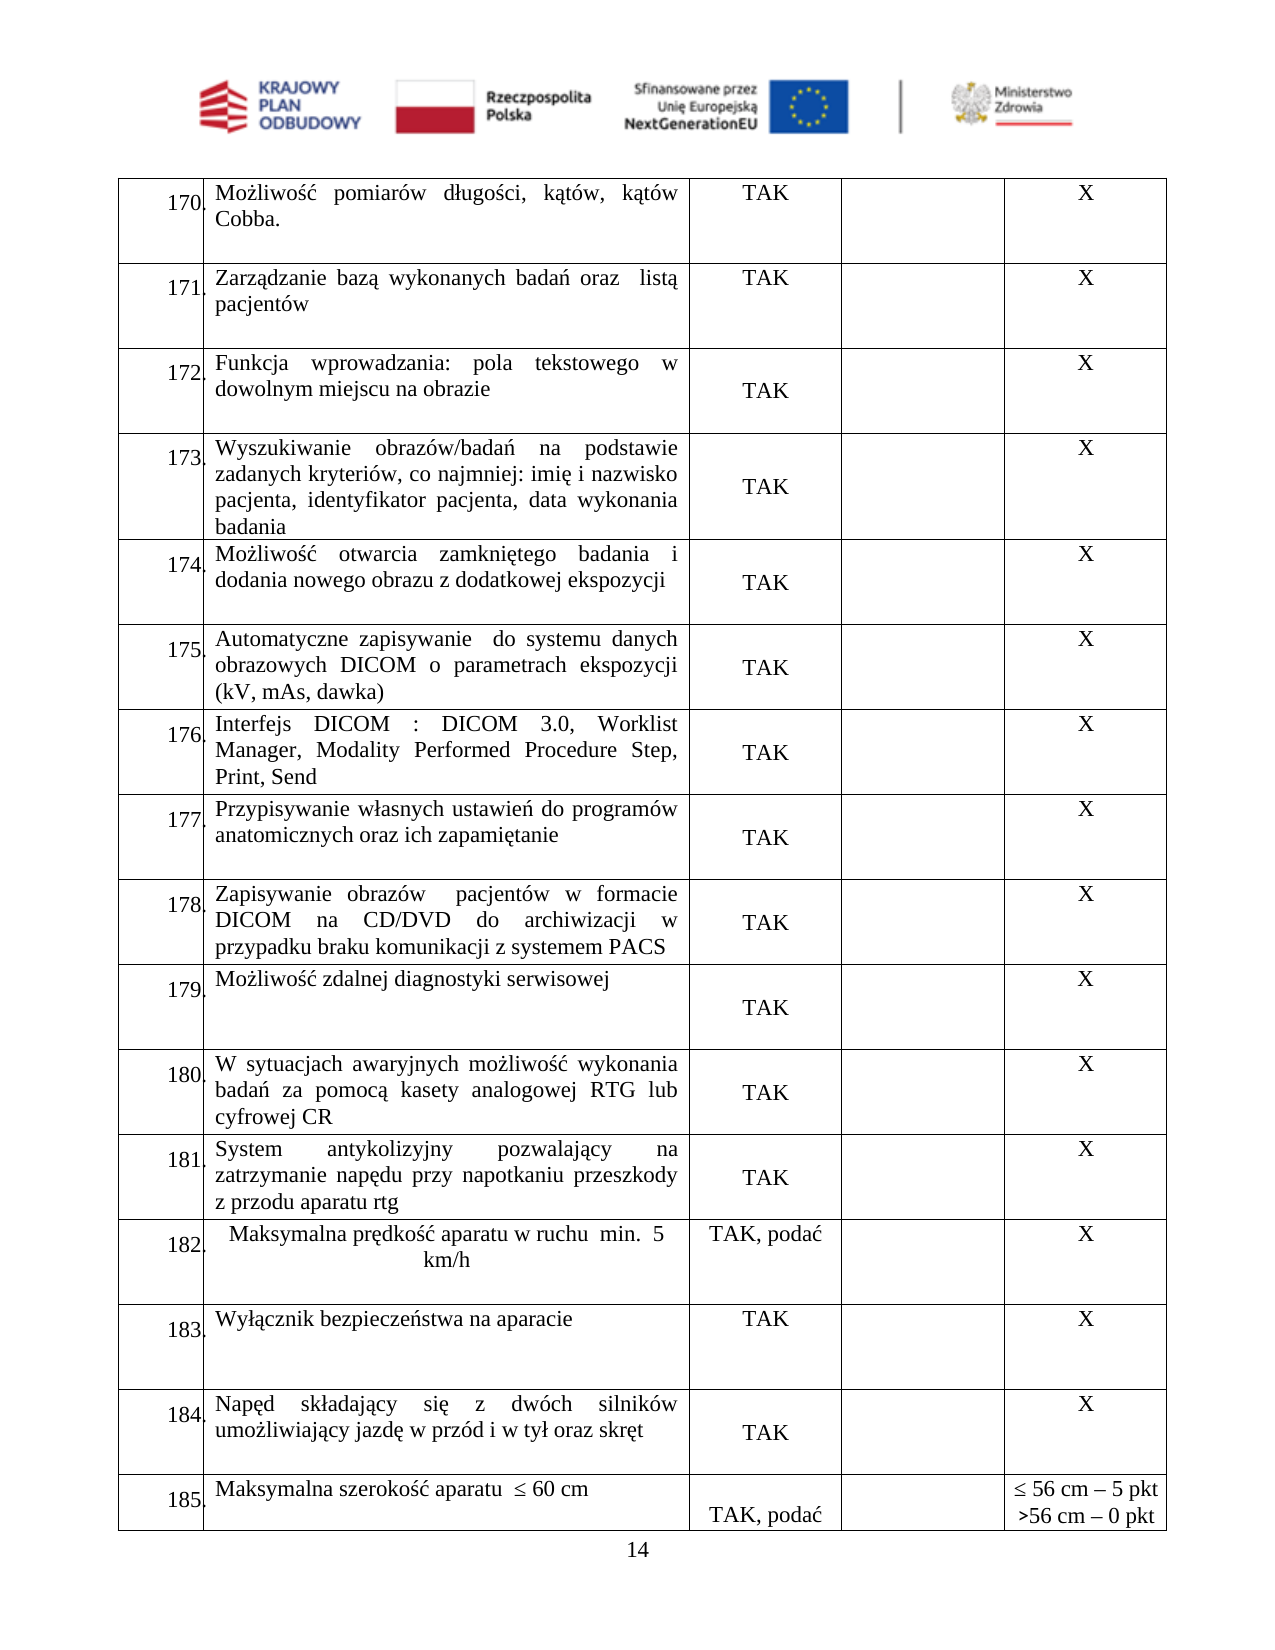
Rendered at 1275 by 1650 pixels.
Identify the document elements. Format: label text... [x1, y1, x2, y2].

table_cell X [1005, 179, 1166, 263]
table_cell [119, 1050, 203, 1134]
table_cell [119, 625, 203, 709]
table_cell [119, 540, 203, 624]
table_cell [119, 179, 203, 263]
table_cell [119, 1390, 203, 1474]
table_cell [842, 965, 1004, 1049]
table_cell [842, 625, 1004, 709]
table_cell [119, 1305, 203, 1389]
table_cell [842, 1050, 1004, 1134]
table_cell [842, 1305, 1004, 1389]
table_cell Możliwość pomiarów długości, kątów, kątów Cobba. [204, 179, 689, 263]
table_cell X [1005, 434, 1166, 539]
table_cell [119, 349, 203, 433]
table_cell [842, 434, 1004, 539]
table_cell Automatyczne zapisywanie do systemu danych obrazowych DICOM o parametrach ekspozycji (kV, mAs, dawka) [204, 625, 689, 709]
table_cell [842, 179, 1004, 263]
table_cell Wyłącznik bezpieczeństwa na aparacie [204, 1305, 689, 1389]
table_cell [119, 710, 203, 794]
table_cell Wyszukiwanie obrazów/badań na podstawie zadanych kryteriów, co najmniej: imię i nazwisko pacjenta, identyfikator pacjenta, data wykonania badania [204, 434, 689, 539]
table_cell [842, 1135, 1004, 1219]
table_cell X [1005, 540, 1166, 624]
table_cell Interfejs DICOM : DICOM 3.0, Worklist Manager, Modality Performed Procedure Step, Print, Send [204, 710, 689, 794]
table_cell [119, 880, 203, 964]
table_cell TAK [690, 179, 841, 263]
table_cell X [1005, 1135, 1166, 1219]
picture [184, 59, 1091, 150]
table_cell TAK, podać [690, 1475, 841, 1529]
table_cell Maksymalna szerokość aparatu ≤ 60 cm [204, 1475, 689, 1529]
table_cell TAK [690, 540, 841, 624]
table_cell X [1005, 795, 1166, 879]
table_cell Napęd składający się z dwóch silników umożliwiający jazdę w przód i w tył oraz skręt [204, 1390, 689, 1474]
table_cell TAK [690, 1305, 841, 1389]
table_cell X [1005, 965, 1166, 1049]
table_cell TAK [690, 264, 841, 348]
table_cell [842, 264, 1004, 348]
table_cell TAK [690, 1050, 841, 1134]
table_cell TAK [690, 710, 841, 794]
table_cell ≤ 56 cm – 5 pkt >56 cm – 0 pkt [1005, 1475, 1166, 1529]
table_cell W sytuacjach awaryjnych możliwość wykonania badań za pomocą kasety analogowej RTG lub cyfrowej CR [204, 1050, 689, 1134]
table_cell [842, 349, 1004, 433]
table_cell [119, 1475, 203, 1529]
table_cell TAK [690, 349, 841, 433]
table_cell TAK [690, 1390, 841, 1474]
table_cell [119, 795, 203, 879]
table_cell TAK [690, 795, 841, 879]
table_cell Przypisywanie własnych ustawień do programów anatomicznych oraz ich zapamiętanie [204, 795, 689, 879]
table_cell [842, 710, 1004, 794]
table_cell X [1005, 1305, 1166, 1389]
table_cell TAK [690, 880, 841, 964]
table_cell TAK [690, 434, 841, 539]
table_cell X [1005, 625, 1166, 709]
table_cell X [1005, 264, 1166, 348]
table_cell Możliwość otwarcia zamkniętego badania i dodania nowego obrazu z dodatkowej ekspozycji [204, 540, 689, 624]
table_cell X [1005, 710, 1166, 794]
table_cell X [1005, 1220, 1166, 1304]
table_cell X [1005, 349, 1166, 433]
table_cell [842, 795, 1004, 879]
table_cell X [1005, 880, 1166, 964]
table_cell [119, 965, 203, 1049]
table_cell [842, 1475, 1004, 1529]
table_cell Zarządzanie bazą wykonanych badań oraz listą pacjentów [204, 264, 689, 348]
table_cell [842, 1390, 1004, 1474]
table_cell [119, 1220, 203, 1304]
table_cell TAK [690, 1135, 841, 1219]
table_cell Możliwość zdalnej diagnostyki serwisowej [204, 965, 689, 1049]
table_cell Funkcja wprowadzania: pola tekstowego w dowolnym miejscu na obrazie [204, 349, 689, 433]
table_cell [842, 540, 1004, 624]
table_cell [842, 1220, 1004, 1304]
table_cell X [1005, 1050, 1166, 1134]
table_cell TAK [690, 965, 841, 1049]
table_cell [119, 1135, 203, 1219]
table_cell [119, 434, 203, 539]
table_cell [119, 264, 203, 348]
table_cell TAK, podać [690, 1220, 841, 1304]
table_cell TAK [690, 625, 841, 709]
table_cell System antykolizyjny pozwalający na zatrzymanie napędu przy napotkaniu przeszkody z przodu aparatu rtg [204, 1135, 689, 1219]
table_cell [842, 880, 1004, 964]
table_cell Maksymalna prędkość aparatu w ruchu min. 5 km/h [204, 1220, 689, 1304]
table_cell X [1005, 1390, 1166, 1474]
table_cell Zapisywanie obrazów pacjentów w formacie DICOM na CD/DVD do archiwizacji w przypadku braku komunikacji z systemem PACS [204, 880, 689, 964]
